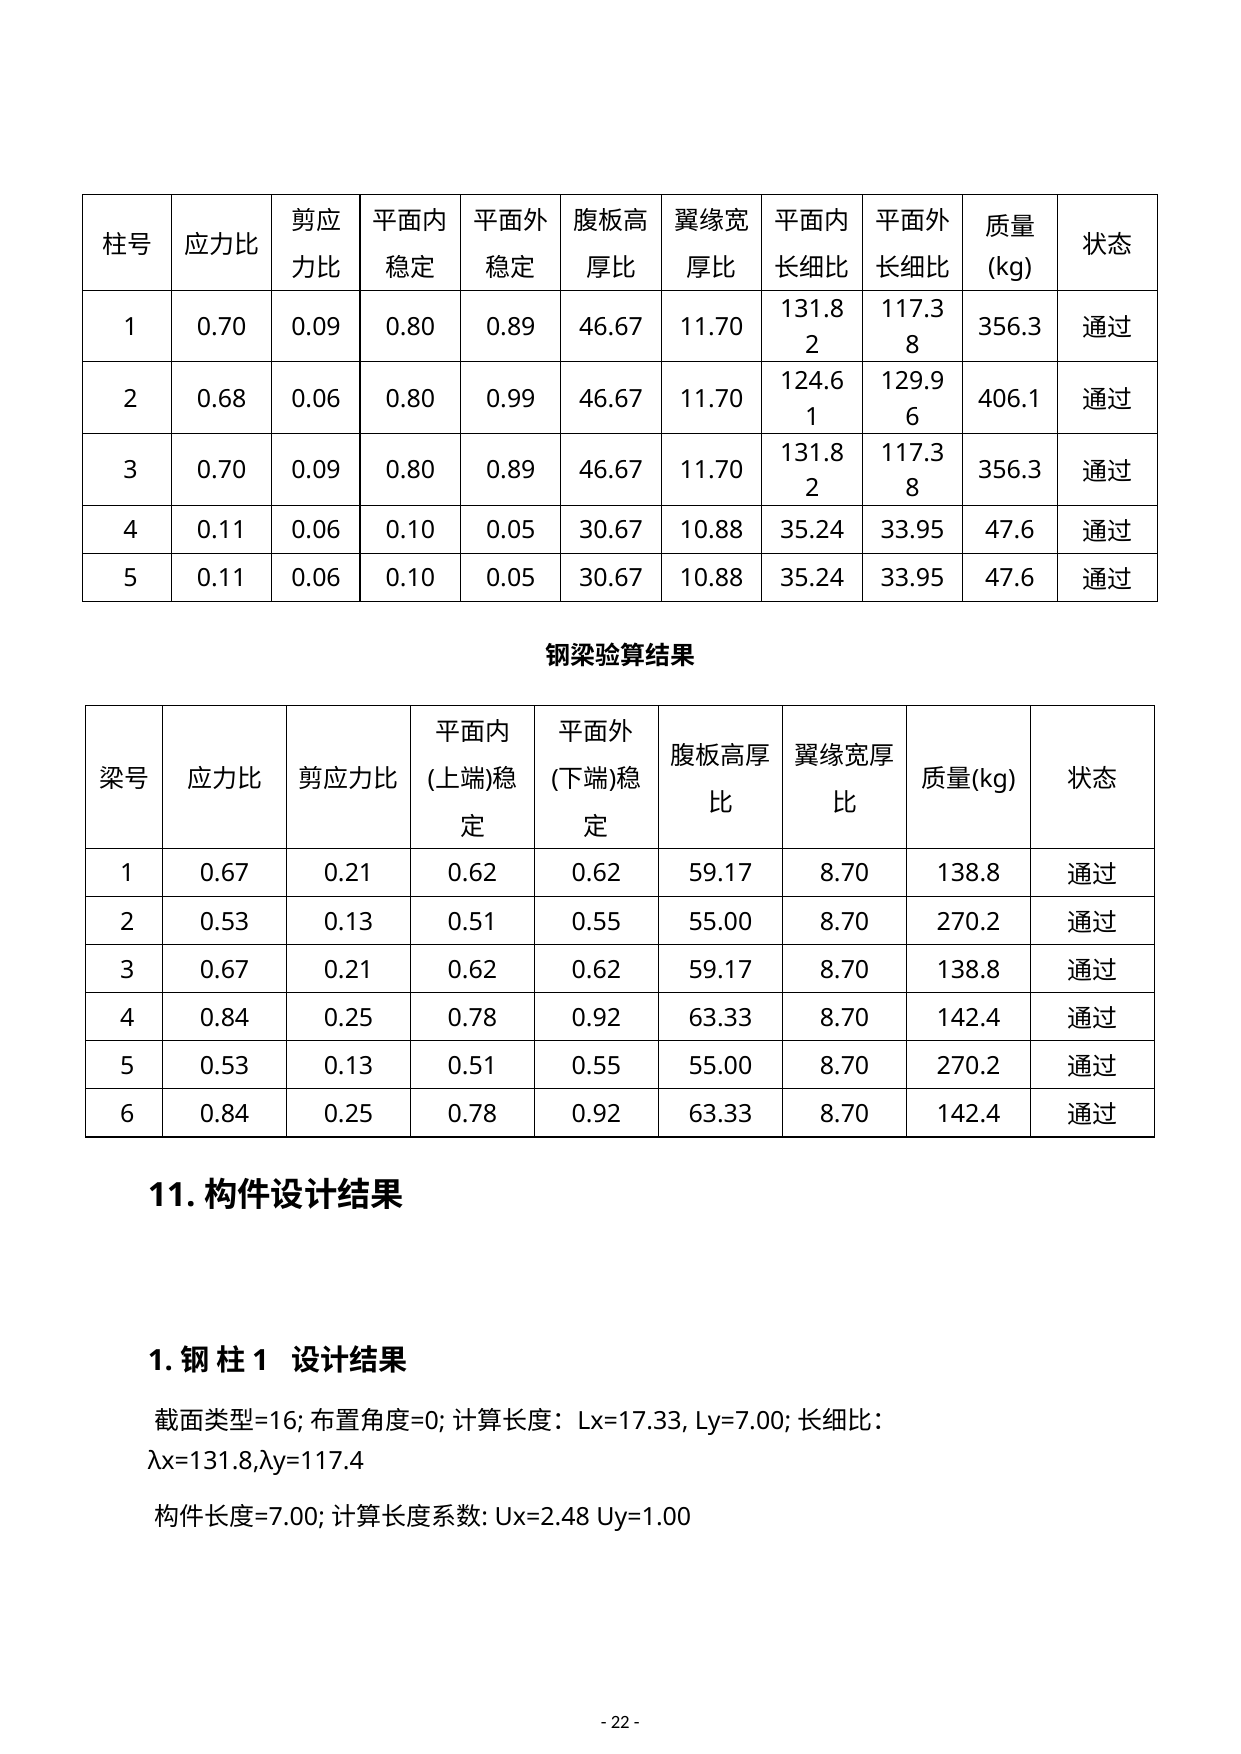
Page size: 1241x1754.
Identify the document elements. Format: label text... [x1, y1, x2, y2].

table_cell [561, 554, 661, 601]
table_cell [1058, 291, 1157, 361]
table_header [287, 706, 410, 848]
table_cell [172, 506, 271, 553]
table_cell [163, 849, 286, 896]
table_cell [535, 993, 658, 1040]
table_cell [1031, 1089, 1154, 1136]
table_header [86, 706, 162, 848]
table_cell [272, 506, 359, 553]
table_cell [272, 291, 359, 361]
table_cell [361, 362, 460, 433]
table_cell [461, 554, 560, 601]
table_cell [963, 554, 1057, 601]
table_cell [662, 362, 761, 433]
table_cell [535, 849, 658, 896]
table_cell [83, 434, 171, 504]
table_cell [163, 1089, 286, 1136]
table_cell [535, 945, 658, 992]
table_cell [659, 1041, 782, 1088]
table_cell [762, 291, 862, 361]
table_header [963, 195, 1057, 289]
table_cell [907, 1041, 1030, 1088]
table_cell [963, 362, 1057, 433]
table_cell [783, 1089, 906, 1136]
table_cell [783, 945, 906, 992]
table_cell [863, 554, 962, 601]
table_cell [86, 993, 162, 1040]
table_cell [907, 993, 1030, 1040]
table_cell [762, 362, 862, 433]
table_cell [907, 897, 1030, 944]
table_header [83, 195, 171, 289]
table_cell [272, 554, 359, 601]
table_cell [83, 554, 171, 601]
title 11. 构件设计结果 [148, 1162, 1093, 1221]
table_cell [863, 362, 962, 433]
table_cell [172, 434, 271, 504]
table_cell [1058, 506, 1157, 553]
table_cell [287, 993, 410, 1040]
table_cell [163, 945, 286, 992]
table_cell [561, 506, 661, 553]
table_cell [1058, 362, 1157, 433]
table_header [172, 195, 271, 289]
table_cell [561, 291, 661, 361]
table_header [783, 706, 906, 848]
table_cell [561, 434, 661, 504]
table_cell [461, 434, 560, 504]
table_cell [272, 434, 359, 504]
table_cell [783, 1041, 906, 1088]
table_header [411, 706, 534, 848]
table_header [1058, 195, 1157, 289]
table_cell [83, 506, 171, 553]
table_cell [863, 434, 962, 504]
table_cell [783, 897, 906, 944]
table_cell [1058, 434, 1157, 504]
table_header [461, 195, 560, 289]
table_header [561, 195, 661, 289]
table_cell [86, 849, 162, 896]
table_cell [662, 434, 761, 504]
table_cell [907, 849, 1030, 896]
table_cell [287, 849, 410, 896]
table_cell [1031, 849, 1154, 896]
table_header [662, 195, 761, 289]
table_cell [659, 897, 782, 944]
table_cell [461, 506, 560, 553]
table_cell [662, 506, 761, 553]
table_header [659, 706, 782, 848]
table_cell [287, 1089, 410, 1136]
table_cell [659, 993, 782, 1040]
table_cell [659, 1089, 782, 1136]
text 钢梁验算结果 [148, 630, 1093, 677]
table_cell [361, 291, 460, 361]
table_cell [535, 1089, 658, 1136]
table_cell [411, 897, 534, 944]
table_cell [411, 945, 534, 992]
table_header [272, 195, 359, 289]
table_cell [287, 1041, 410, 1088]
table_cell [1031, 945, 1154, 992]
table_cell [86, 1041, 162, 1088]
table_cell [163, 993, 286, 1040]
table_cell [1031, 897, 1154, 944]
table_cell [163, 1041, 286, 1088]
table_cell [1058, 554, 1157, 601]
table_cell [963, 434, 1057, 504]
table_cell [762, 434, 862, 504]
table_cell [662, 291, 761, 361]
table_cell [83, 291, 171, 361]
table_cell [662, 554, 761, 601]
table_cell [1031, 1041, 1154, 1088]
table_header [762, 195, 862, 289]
text 构件长度=7.00; 计算长度系数: Ux=2.48 Uy=1.00 [148, 1491, 1093, 1538]
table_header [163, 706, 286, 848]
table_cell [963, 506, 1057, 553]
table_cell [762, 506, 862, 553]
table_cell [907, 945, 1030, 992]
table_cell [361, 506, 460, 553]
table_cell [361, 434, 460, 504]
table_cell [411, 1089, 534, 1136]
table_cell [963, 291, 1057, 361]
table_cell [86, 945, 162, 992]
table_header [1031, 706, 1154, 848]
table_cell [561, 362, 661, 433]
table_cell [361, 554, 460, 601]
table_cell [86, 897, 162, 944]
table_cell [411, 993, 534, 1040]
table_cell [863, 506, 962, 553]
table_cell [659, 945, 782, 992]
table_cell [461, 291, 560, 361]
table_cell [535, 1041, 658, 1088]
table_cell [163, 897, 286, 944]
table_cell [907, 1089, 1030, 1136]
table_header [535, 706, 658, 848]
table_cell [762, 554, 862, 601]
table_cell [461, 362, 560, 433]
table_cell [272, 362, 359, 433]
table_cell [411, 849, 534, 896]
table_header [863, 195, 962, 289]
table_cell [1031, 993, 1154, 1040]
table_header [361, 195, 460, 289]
text 截面类型=16; 布置角度=0; 计算长度：Lx=17.33, Ly=7.00; 长细比：λx=131.8,λy=117.4 [148, 1395, 1093, 1477]
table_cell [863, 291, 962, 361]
text 1. 钢 柱 1 设计结果 [148, 1334, 1093, 1381]
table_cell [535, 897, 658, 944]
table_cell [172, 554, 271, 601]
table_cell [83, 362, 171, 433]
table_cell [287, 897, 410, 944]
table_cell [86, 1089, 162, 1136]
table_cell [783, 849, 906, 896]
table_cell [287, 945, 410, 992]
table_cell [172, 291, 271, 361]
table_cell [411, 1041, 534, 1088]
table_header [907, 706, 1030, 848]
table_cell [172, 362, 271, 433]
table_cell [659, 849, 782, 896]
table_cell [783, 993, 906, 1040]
